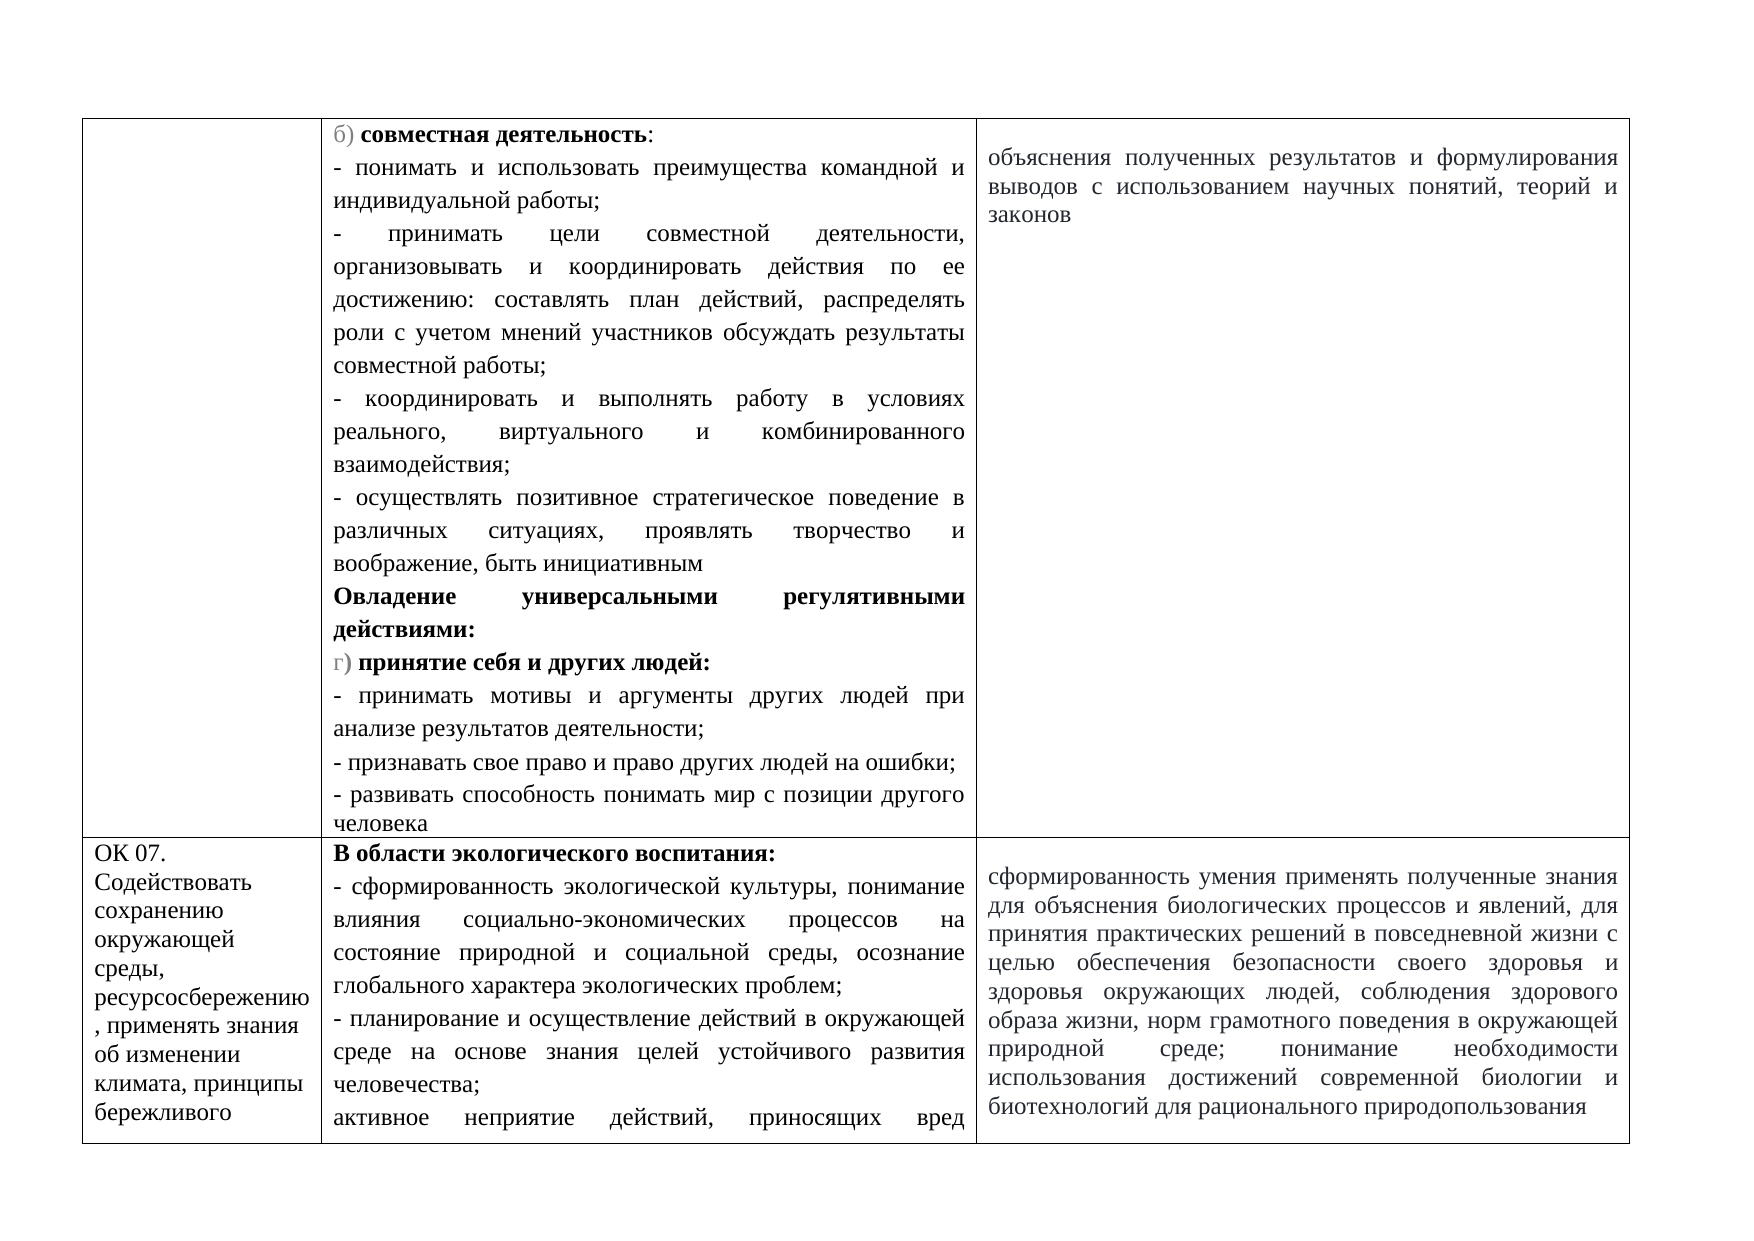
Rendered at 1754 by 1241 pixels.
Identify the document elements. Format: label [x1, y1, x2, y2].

table_cell [322, 119, 976, 837]
table_cell [977, 838, 1629, 1143]
table_cell [977, 119, 1629, 837]
table_cell [322, 838, 976, 1143]
table_cell [83, 838, 321, 1143]
table_cell [83, 119, 321, 837]
